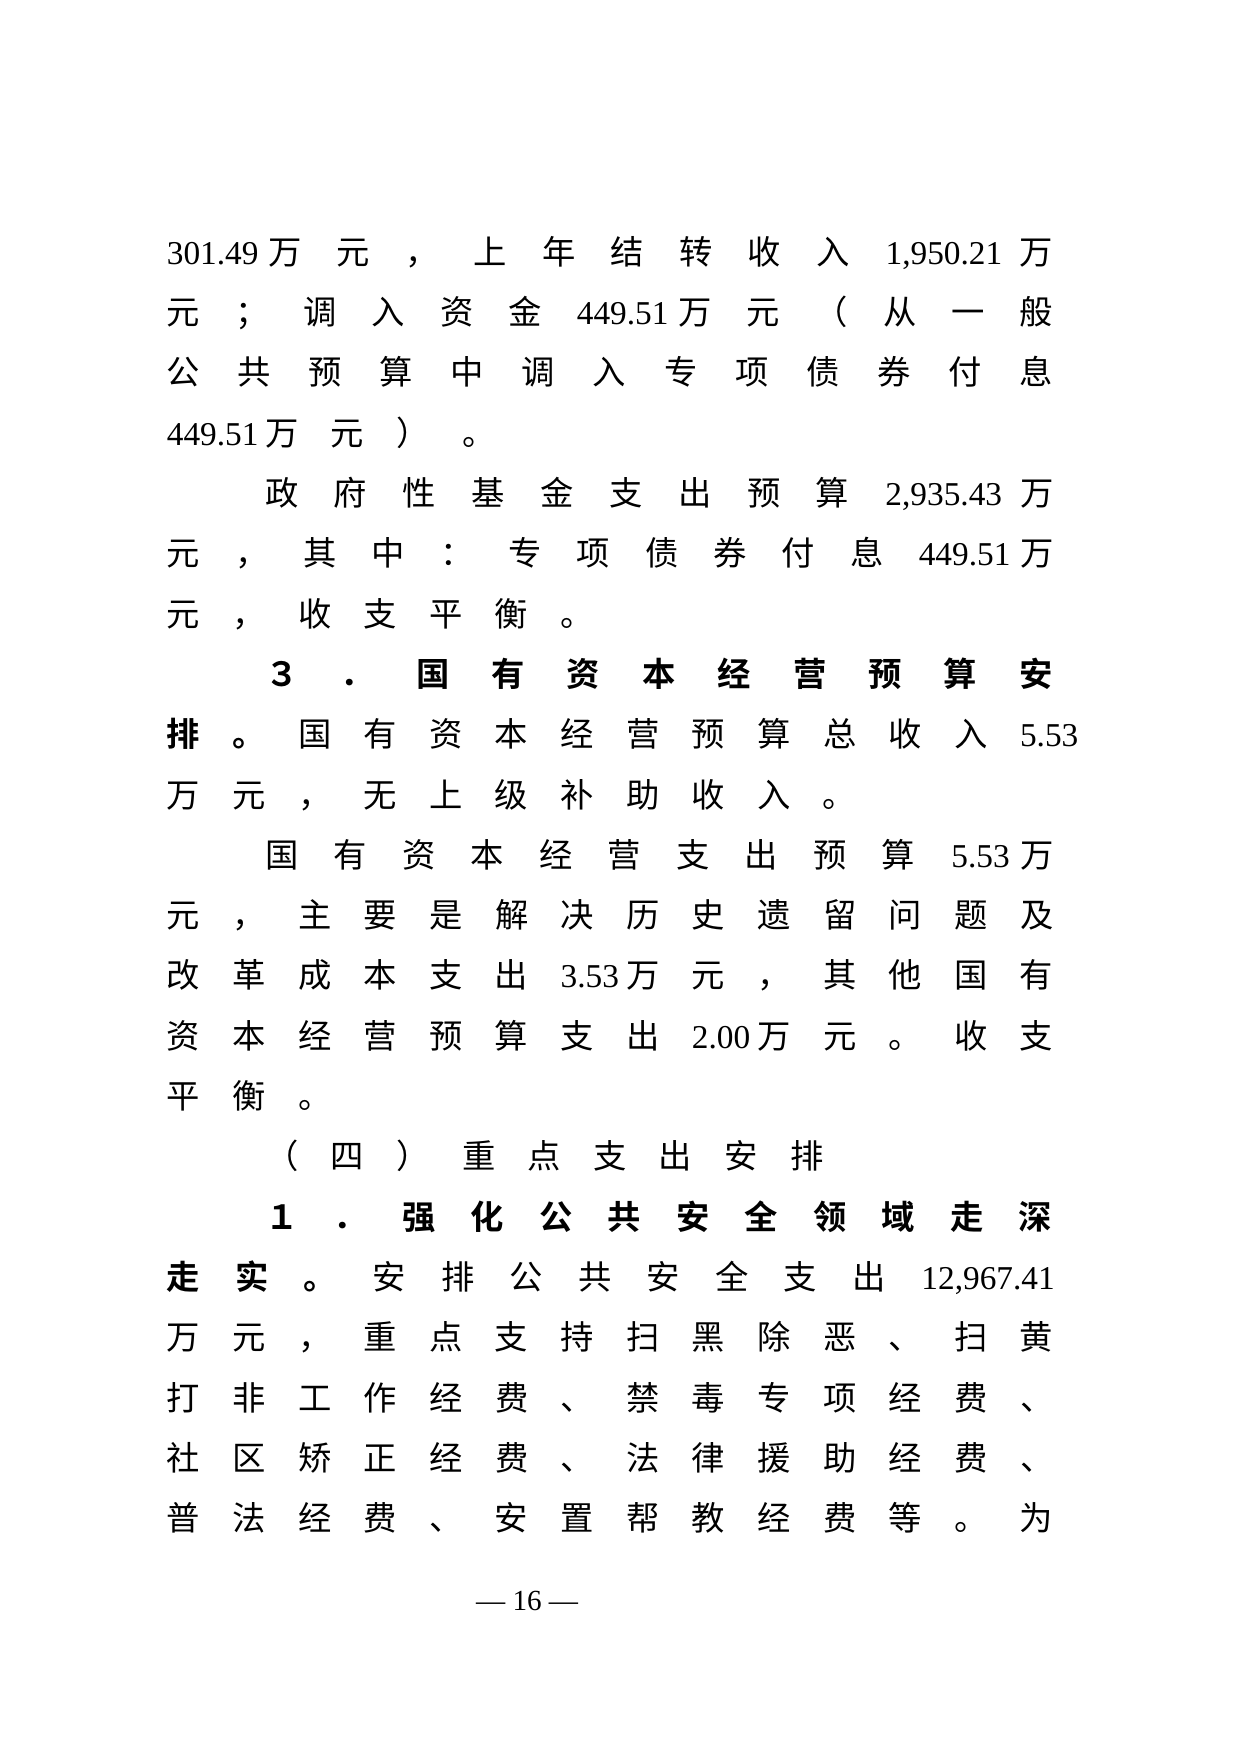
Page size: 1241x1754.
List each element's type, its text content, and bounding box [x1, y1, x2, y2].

text 国有资本经营支出预算5.53万元，主要是解决历史遗留问题及改革成本支出3.53万元，其他国有资本经营预算支出2.00万元。收支平衡。 [167, 823, 1085, 1124]
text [167, 219, 1085, 461]
list ３．国有资本经营预算安排。国有资本经营预算总收入5.53万元，无上级补助收入。 [167, 642, 1085, 823]
text （四）重点支出安排 [167, 1124, 1085, 1184]
list 政府性基金支出预算2,935.43万元，其中：专项债券付息449.51万元，收支平衡。 [167, 461, 1085, 642]
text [167, 1184, 1085, 1546]
